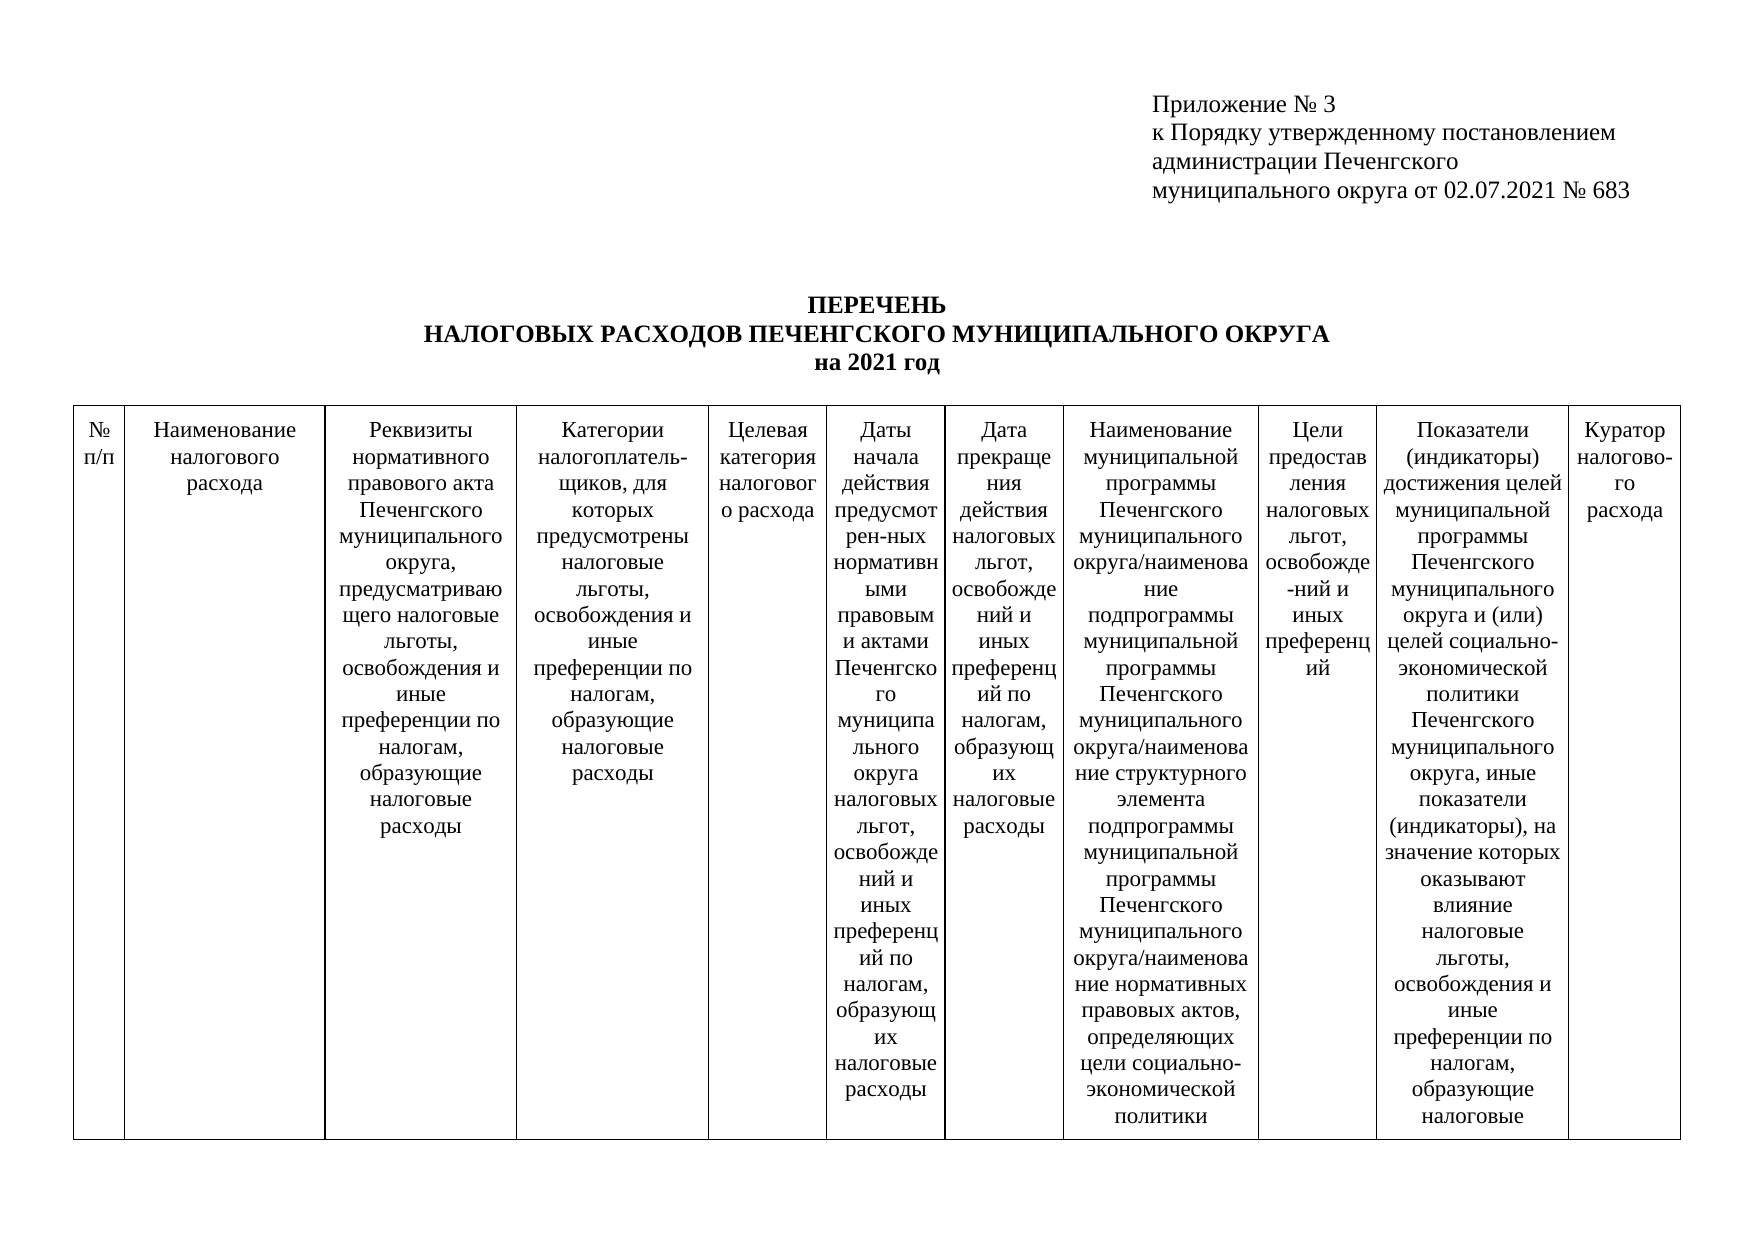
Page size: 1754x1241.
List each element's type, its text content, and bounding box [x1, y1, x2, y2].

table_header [1259, 406, 1376, 1139]
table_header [1569, 406, 1680, 1139]
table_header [827, 406, 944, 1139]
text ПЕРЕЧЕНЬ [118, 290, 1636, 319]
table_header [709, 406, 826, 1139]
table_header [1377, 406, 1568, 1139]
text НАЛОГОВЫХ РАСХОДОВ ПЕЧЕНГСКОГО МУНИЦИПАЛЬНОГО ОКРУГА [118, 319, 1636, 347]
text Приложение № 3 [1152, 89, 1636, 117]
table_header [946, 406, 1063, 1139]
text на 2021 год [118, 347, 1636, 376]
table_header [326, 406, 516, 1139]
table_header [517, 406, 708, 1139]
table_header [125, 406, 324, 1139]
table_header № п/п [74, 406, 124, 1139]
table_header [1064, 406, 1258, 1139]
text к Порядку утвержденному постановлением администрации Печенгского муниципального округа от 02.07.2021 № 683 [1152, 117, 1636, 204]
